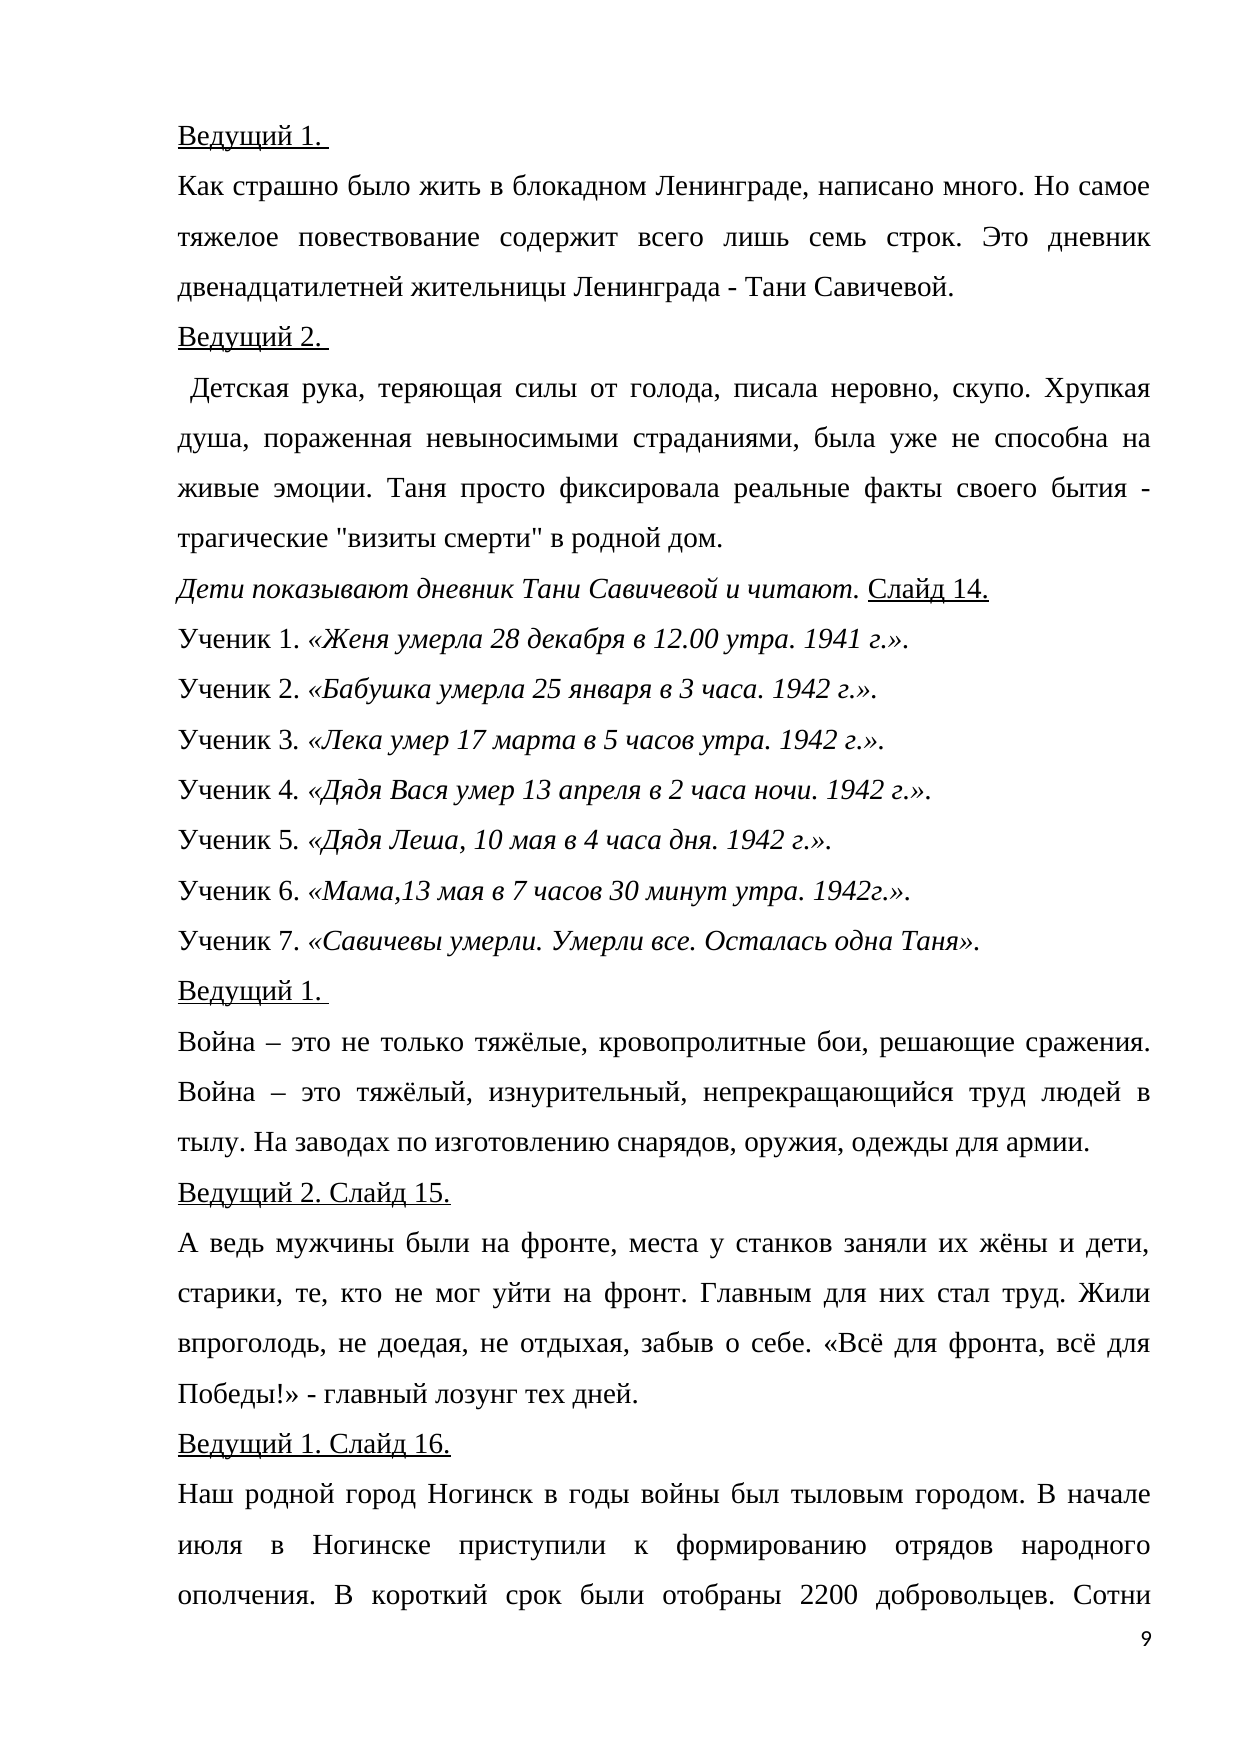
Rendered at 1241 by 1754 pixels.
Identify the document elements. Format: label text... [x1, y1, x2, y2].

text Детская рука, теряющая силы от голода, писала неровно, скупо. Хрупкая душа, пораженная невыносимыми страданиями, была уже не способна на живые эмоции. Таня просто фиксировала реальные факты своего бытия - трагические "визиты смерти" в родной дом. [177, 370, 1152, 554]
text А ведь мужчины были на фронте, места у станков заняли их жёны и дети, старики, те, кто не мог уйти на фронт. Главным для них стал труд. Жили впроголодь, не доедая, не отдыхая, забыв о себе. «Всё для фронта, всё для Победы!» - главный лозунг тех дней. [177, 1225, 1152, 1409]
text Война – это не только тяжёлые, кровопролитные бои, решающие сражения. Война – это тяжёлый, изнурительный, непрекращающийся труд людей в тылу. На заводах по изготовлению снарядов, оружия, одежды для армии. [177, 1024, 1152, 1158]
text Ученик 3. «Лека умер 17 марта в 5 часов утра. 1942 г.». [177, 722, 1152, 755]
text Дети показывают дневник Тани Савичевой и читают. Слайд 14. [177, 571, 1152, 604]
text Ведущий 2. Слайд 15. [177, 1175, 1152, 1208]
text Ученик 4. «Дядя Вася умер 13 апреля в 2 часа ночи. 1942 г.». [177, 772, 1152, 806]
text Ученик 5. «Дядя Леша, 10 мая в 4 часа дня. 1942 г.». [177, 822, 1152, 856]
text Ученик 6. «Мама,13 мая в 7 часов 30 минут утра. 1942г.». [177, 873, 1152, 906]
text Ведущий 2. [177, 319, 1152, 353]
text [177, 1477, 1152, 1611]
text Ведущий 1. [177, 973, 1152, 1007]
text Ведущий 1. [177, 118, 1152, 152]
text Ученик 2. «Бабушка умерла 25 января в 3 часа. 1942 г.». [177, 672, 1152, 705]
text Ученик 1. «Женя умерла 28 декабря в 12.00 утра. 1941 г.». [177, 621, 1152, 655]
text Ученик 7. «Савичевы умерли. Умерли все. Осталась одна Таня». [177, 923, 1152, 957]
text Ведущий 1. Слайд 16. [177, 1426, 1152, 1460]
text Как страшно было жить в блокадном Ленинграде, написано много. Но самое тяжелое повествование содержит всего лишь семь строк. Это дневник двенадцатилетней жительницы Ленинграда - Тани Савичевой. [177, 168, 1152, 303]
